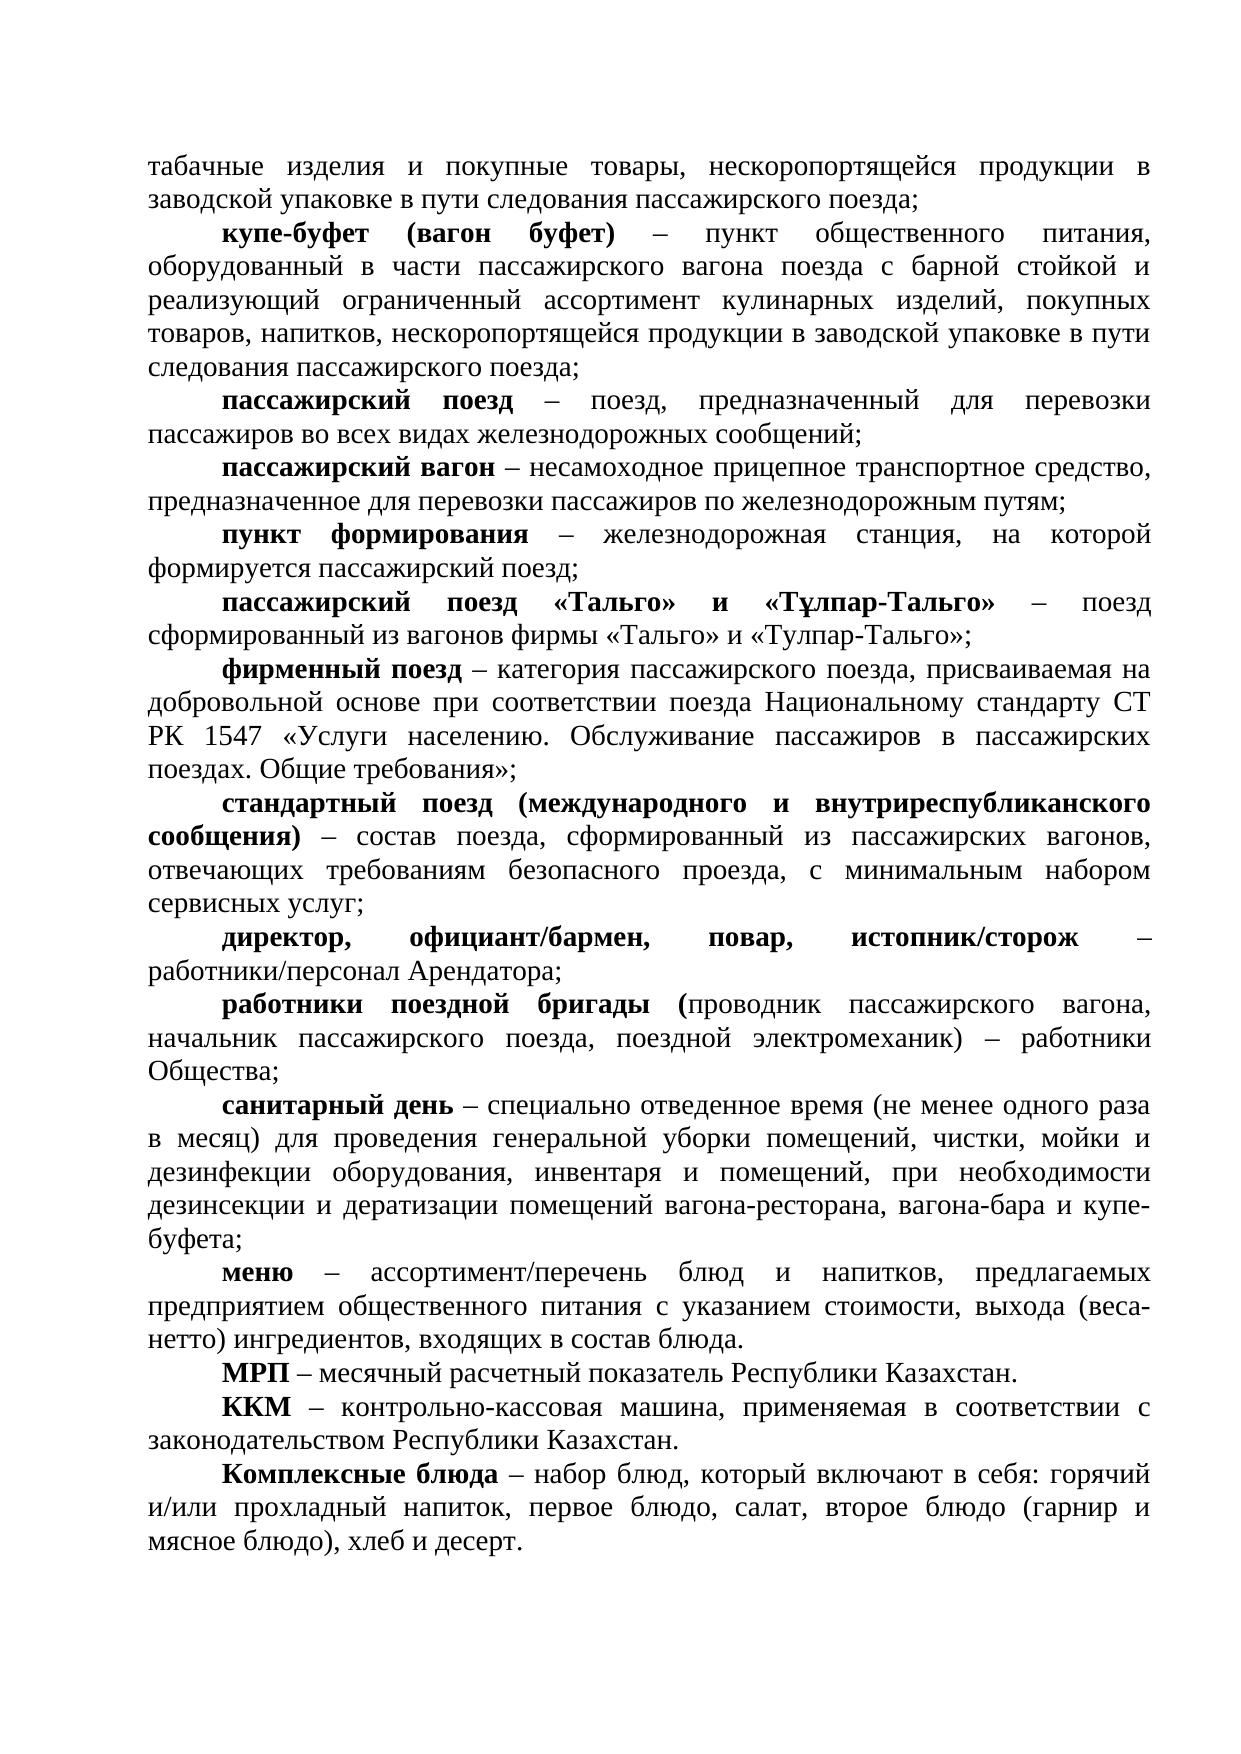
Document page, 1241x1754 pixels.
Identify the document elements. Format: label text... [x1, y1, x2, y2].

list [148, 148, 1152, 215]
text Комплексные блюда – набор блюд, который включают в себя: горячий и/или прохладный напиток, первое блюдо, салат, второе блюдо (гарнир и мясное блюдо), хлеб и десерт. [148, 1456, 1152, 1556]
text пассажирский поезд – поезд, предназначенный для перевозки пассажиров во всех видах железнодорожных сообщений; [148, 382, 1152, 449]
text пункт формирования – железнодорожная станция, на которой формируется пассажирский поезд; [148, 517, 1152, 584]
list санитарный день – специально отведенное время (не менее одного раза в месяц) для проведения генеральной уборки помещений, чистки, мойки и дезинфекции оборудования, инвентаря и помещений, при необходимости дезинсекции и дератизации помещений вагона-ресторана, вагона-бара и купе-буфета; [148, 1087, 1152, 1254]
text пассажирский поезд «Тальго» и «Тұлпар-Тальго» – поезд сформированный из вагонов фирмы «Тальго» и «Тулпар-Тальго»; [148, 584, 1152, 651]
text пассажирский вагон – несамоходное прицепное транспортное средство, предназначенное для перевозки пассажиров по железнодорожным путям; [148, 449, 1152, 517]
list работники поездной бригады (проводник пассажирского вагона, начальник пассажирского поезда, поездной электромеханик) – работники Общества; [148, 986, 1152, 1087]
text директор, официант/бармен, повар, истопник/сторож – работники/персонал Арендатора; [148, 919, 1152, 986]
text МРП – месячный расчетный показатель Республики Казахстан. [148, 1355, 1152, 1389]
text ККМ – контрольно-кассовая машина, применяемая в соответствии с законодательством Республики Казахстан. [148, 1389, 1152, 1456]
list стандартный поезд (международного и внутриреспубликанского сообщения) – состав поезда, сформированный из пассажирских вагонов, отвечающих требованиям безопасного проезда, с минимальным набором сервисных услуг; [148, 785, 1152, 919]
text фирменный поезд – категория пассажирского поезда, присваиваемая на добровольной основе при соответствии поезда Национальному стандарту СТ РК 1547 «Услуги населению. Обслуживание пассажиров в пассажирских поездах. Общие требования»; [148, 651, 1152, 785]
list купе-буфет (вагон буфет) – пункт общественного питания, оборудованный в части пассажирского вагона поезда с барной стойкой и реализующий ограниченный ассортимент кулинарных изделий, покупных товаров, напитков, нескоропортящейся продукции в заводской упаковке в пути следования пассажирского поезда; [148, 215, 1152, 382]
list меню – ассортимент/перечень блюд и напитков, предлагаемых предприятием общественного питания с указанием стоимости, выхода (веса-нетто) ингредиентов, входящих в состав блюда. [148, 1254, 1152, 1355]
